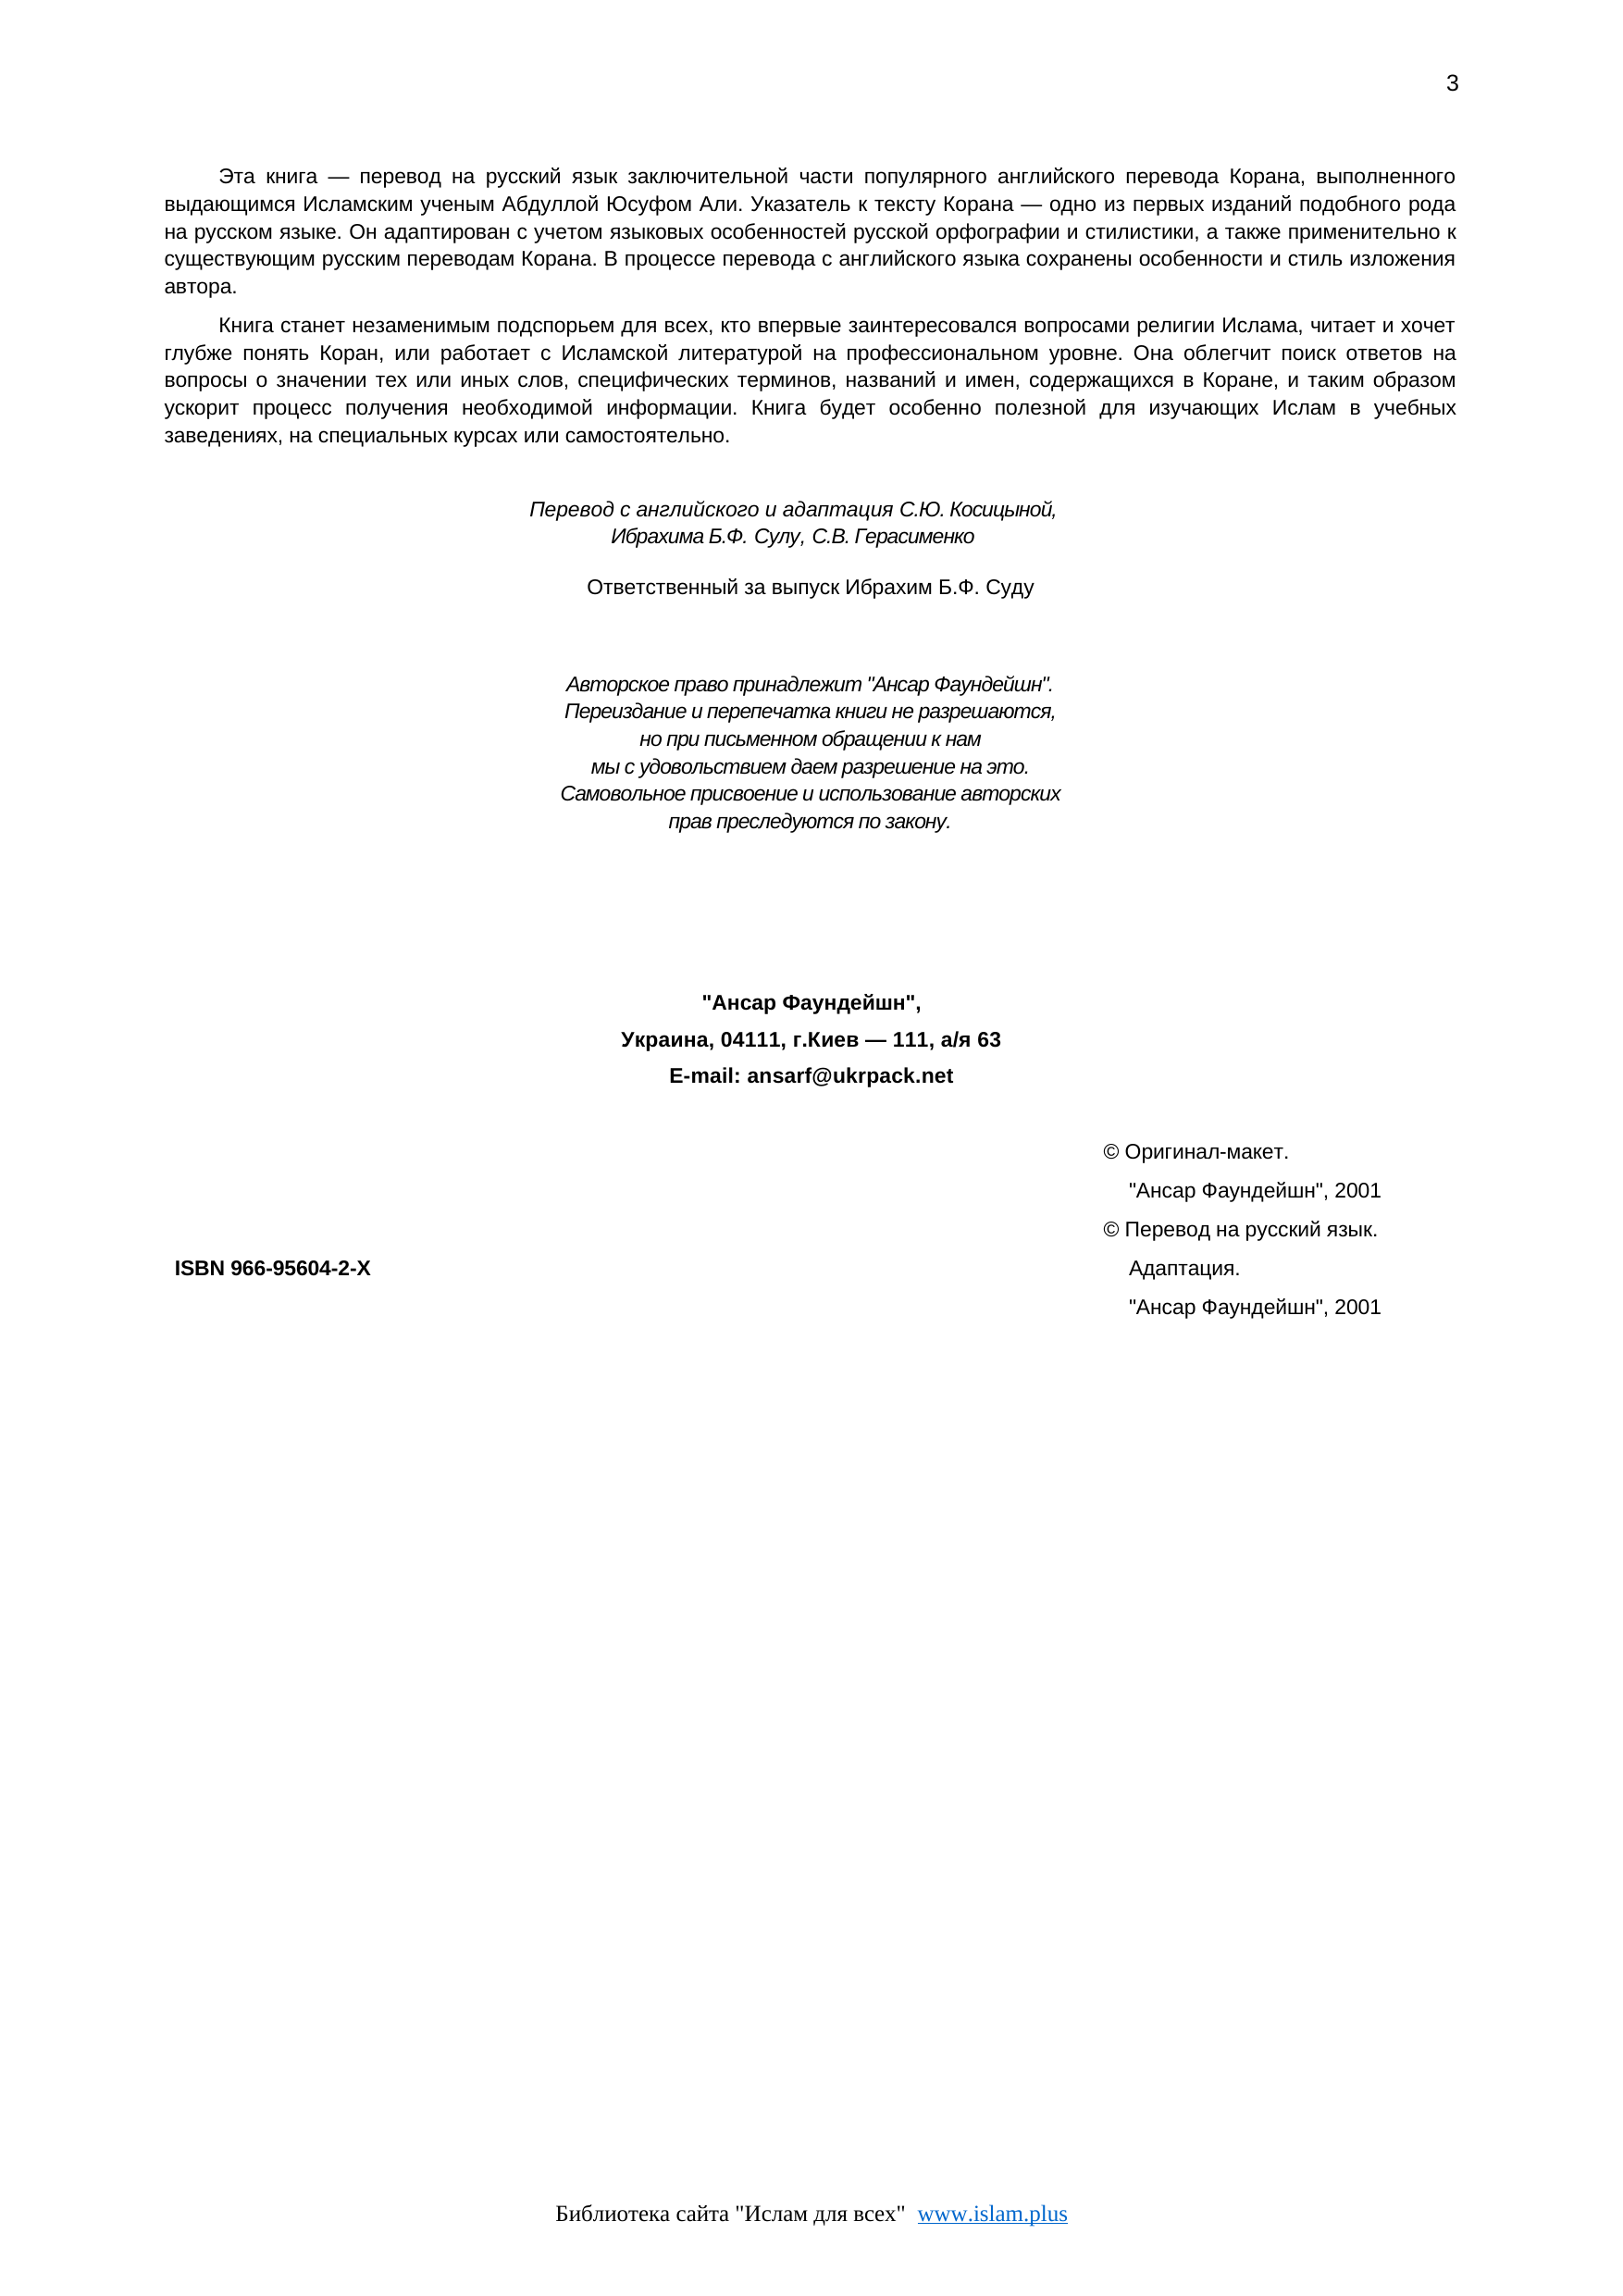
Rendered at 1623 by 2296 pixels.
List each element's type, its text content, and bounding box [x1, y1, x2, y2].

text Книга станет незаменимым подспорьем для всех, кто впервые заинтересовался вопросами религии Ислама, читает и хочет глубже понять Коран, или работает с Исламской литературой на профессиональном уровне. Она облегчит поиск ответов на вопросы о значении тех или иных слов, специфических терминов, названий и имен, содержащихся в Коране, и таким образом ускорит процесс получения необходимой информации. Книга будет особенно полезной для изучающих Ислам в учебных заведениях, на специальных курсах или самостоятельно. [164, 313, 1456, 447]
text Переиздание и перепечатка книги не разрешаются, но при письменном обращении к нам мы с удовольствием даем разрешение на это. Самовольное присвоение и использование авторских прав преследуются по закону. [164, 699, 1459, 833]
text "Ансар Фаундейшн", [164, 990, 1459, 1015]
text Перевод с английского и адаптация С.Ю. Косицыной, Ибрахима Б.Ф. Сулу, С.В. Герасименко [164, 497, 1424, 549]
table_header ISBN 966-95604-2-X [164, 1139, 1093, 1333]
table_header © Оригинал-макет. "Ансар Фаундейшн", 2001 © Перевод на русский язык. Адаптация. "Ансар Фаундейшн", 2001 [1093, 1139, 1458, 1333]
text Украина, 04111, г.Киев — 111, а/я 63 [164, 1027, 1459, 1051]
text E-mail: ansarf@ukrpack.net [164, 1063, 1459, 1088]
text Авторское право принадлежит "Ансар Фаундейшн". [164, 672, 1459, 696]
text Эта книга — перевод на русский язык заключительной части популярного английского перевода Корана, выполненного выдающимся Исламским ученым Абдуллой Юсуфом Али. Указатель к тексту Корана — одно из первых изданий подобного рода на русском языке. Он адаптирован с учетом языковых особенностей русской орфографии и стилистики, а также применительно к существующим русским переводам Корана. В процессе перевода с английского языка сохранены особенности и стиль изложения автора. [164, 164, 1456, 298]
text Ответственный за выпуск Ибрахим Б.Ф. Суду [164, 575, 1456, 599]
